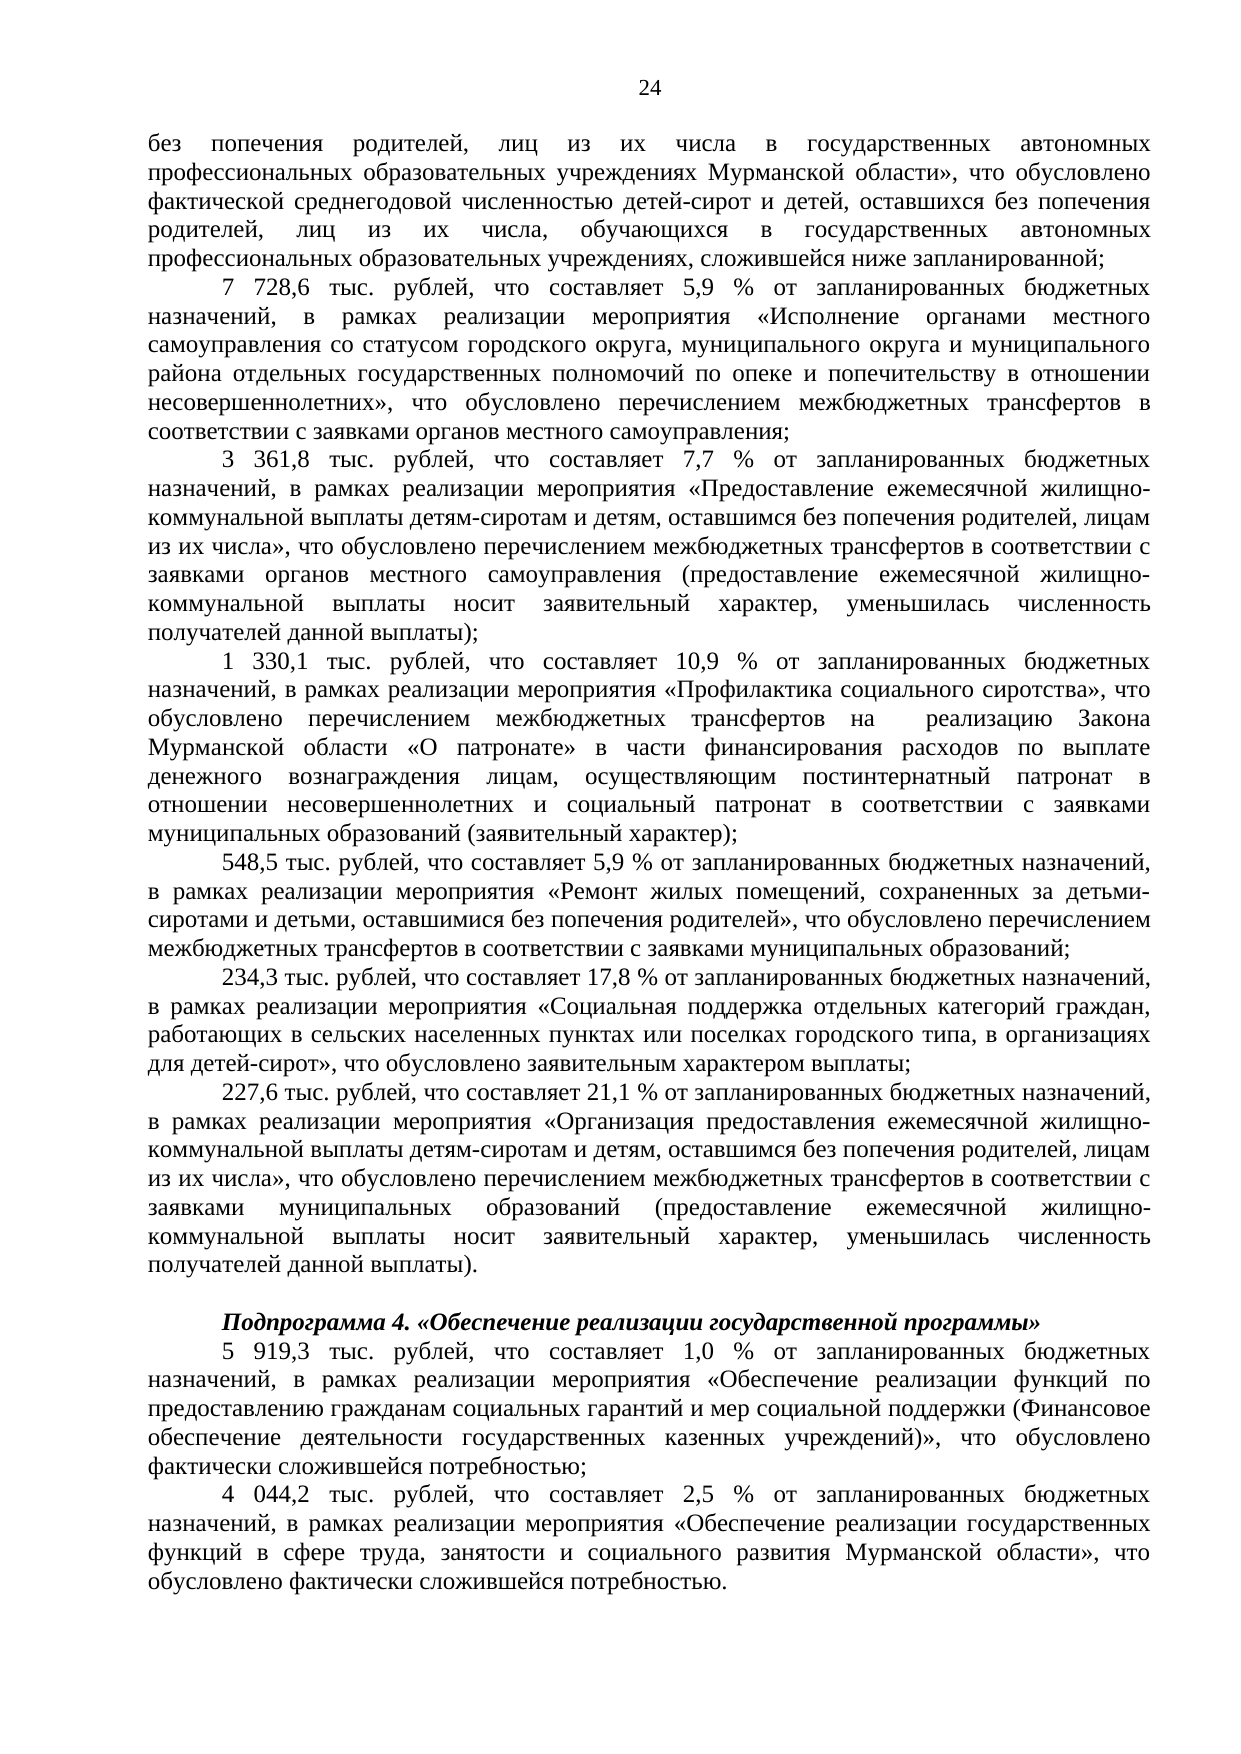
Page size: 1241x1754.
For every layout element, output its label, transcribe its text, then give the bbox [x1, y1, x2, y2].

text 7 728,6 тыс. рублей, что составляет 5,9 % от запланированных бюджетных назначений, в рамках реализации мероприятия «Исполнение органами местного самоуправления со статусом городского округа, муниципального округа и муниципального района отдельных государственных полномочий по опеке и попечительству в отношении несовершеннолетних», что обусловлено перечислением межбюджетных трансфертов в соответствии с заявками органов местного самоуправления; [148, 272, 1152, 444]
text 3 361,8 тыс. рублей, что составляет 7,7 % от запланированных бюджетных назначений, в рамках реализации мероприятия «Предоставление ежемесячной жилищно-коммунальной выплаты детям-сиротам и детям, оставшимся без попечения родителей, лицам из их числа», что обусловлено перечислением межбюджетных трансфертов в соответствии с заявками органов местного самоуправления (предоставление ежемесячной жилищно-коммунальной выплаты носит заявительный характер, уменьшилась численность получателей данной выплаты); [148, 444, 1152, 646]
text 227,6 тыс. рублей, что составляет 21,1 % от запланированных бюджетных назначений, в рамках реализации мероприятия «Организация предоставления ежемесячной жилищно-коммунальной выплаты детям-сиротам и детям, оставшимся без попечения родителей, лицам из их числа», что обусловлено перечислением межбюджетных трансфертов в соответствии с заявками муниципальных образований (предоставление ежемесячной жилищно-коммунальной выплаты носит заявительный характер, уменьшилась численность получателей данной выплаты). [148, 1077, 1152, 1278]
text 234,3 тыс. рублей, что составляет 17,8 % от запланированных бюджетных назначений, в рамках реализации мероприятия «Социальная поддержка отдельных категорий граждан, работающих в сельских населенных пунктах или поселках городского типа, в организациях для детей-сирот», что обусловлено заявительным характером выплаты; [148, 962, 1152, 1077]
text 4 044,2 тыс. рублей, что составляет 2,5 % от запланированных бюджетных назначений, в рамках реализации мероприятия «Обеспечение реализации государственных функций в сфере труда, занятости и социального развития Мурманской области», что обусловлено фактически сложившейся потребностью. [148, 1479, 1152, 1594]
text 5 919,3 тыс. рублей, что составляет 1,0 % от запланированных бюджетных назначений, в рамках реализации мероприятия «Обеспечение реализации функций по предоставлению гражданам социальных гарантий и мер социальной поддержки (Финансовое обеспечение деятельности государственных казенных учреждений)», что обусловлено фактически сложившейся потребностью; [148, 1336, 1152, 1479]
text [148, 128, 1152, 272]
text 548,5 тыс. рублей, что составляет 5,9 % от запланированных бюджетных назначений, в рамках реализации мероприятия «Ремонт жилых помещений, сохраненных за детьми-сиротами и детьми, оставшимися без попечения родителей», что обусловлено перечислением межбюджетных трансфертов в соответствии с заявками муниципальных образований; [148, 847, 1152, 962]
text 1 330,1 тыс. рублей, что составляет 10,9 % от запланированных бюджетных назначений, в рамках реализации мероприятия «Профилактика социального сиротства», что обусловлено перечислением межбюджетных трансфертов на реализацию Закона Мурманской области «О патронате» в части финансирования расходов по выплате денежного вознаграждения лицам, осуществляющим постинтернатный патронат в отношении несовершеннолетних и социальный патронат в соответствии с заявками муниципальных образований (заявительный характер); [148, 646, 1152, 847]
text Подпрограмма 4. «Обеспечение реализации государственной программы» [148, 1307, 1152, 1336]
